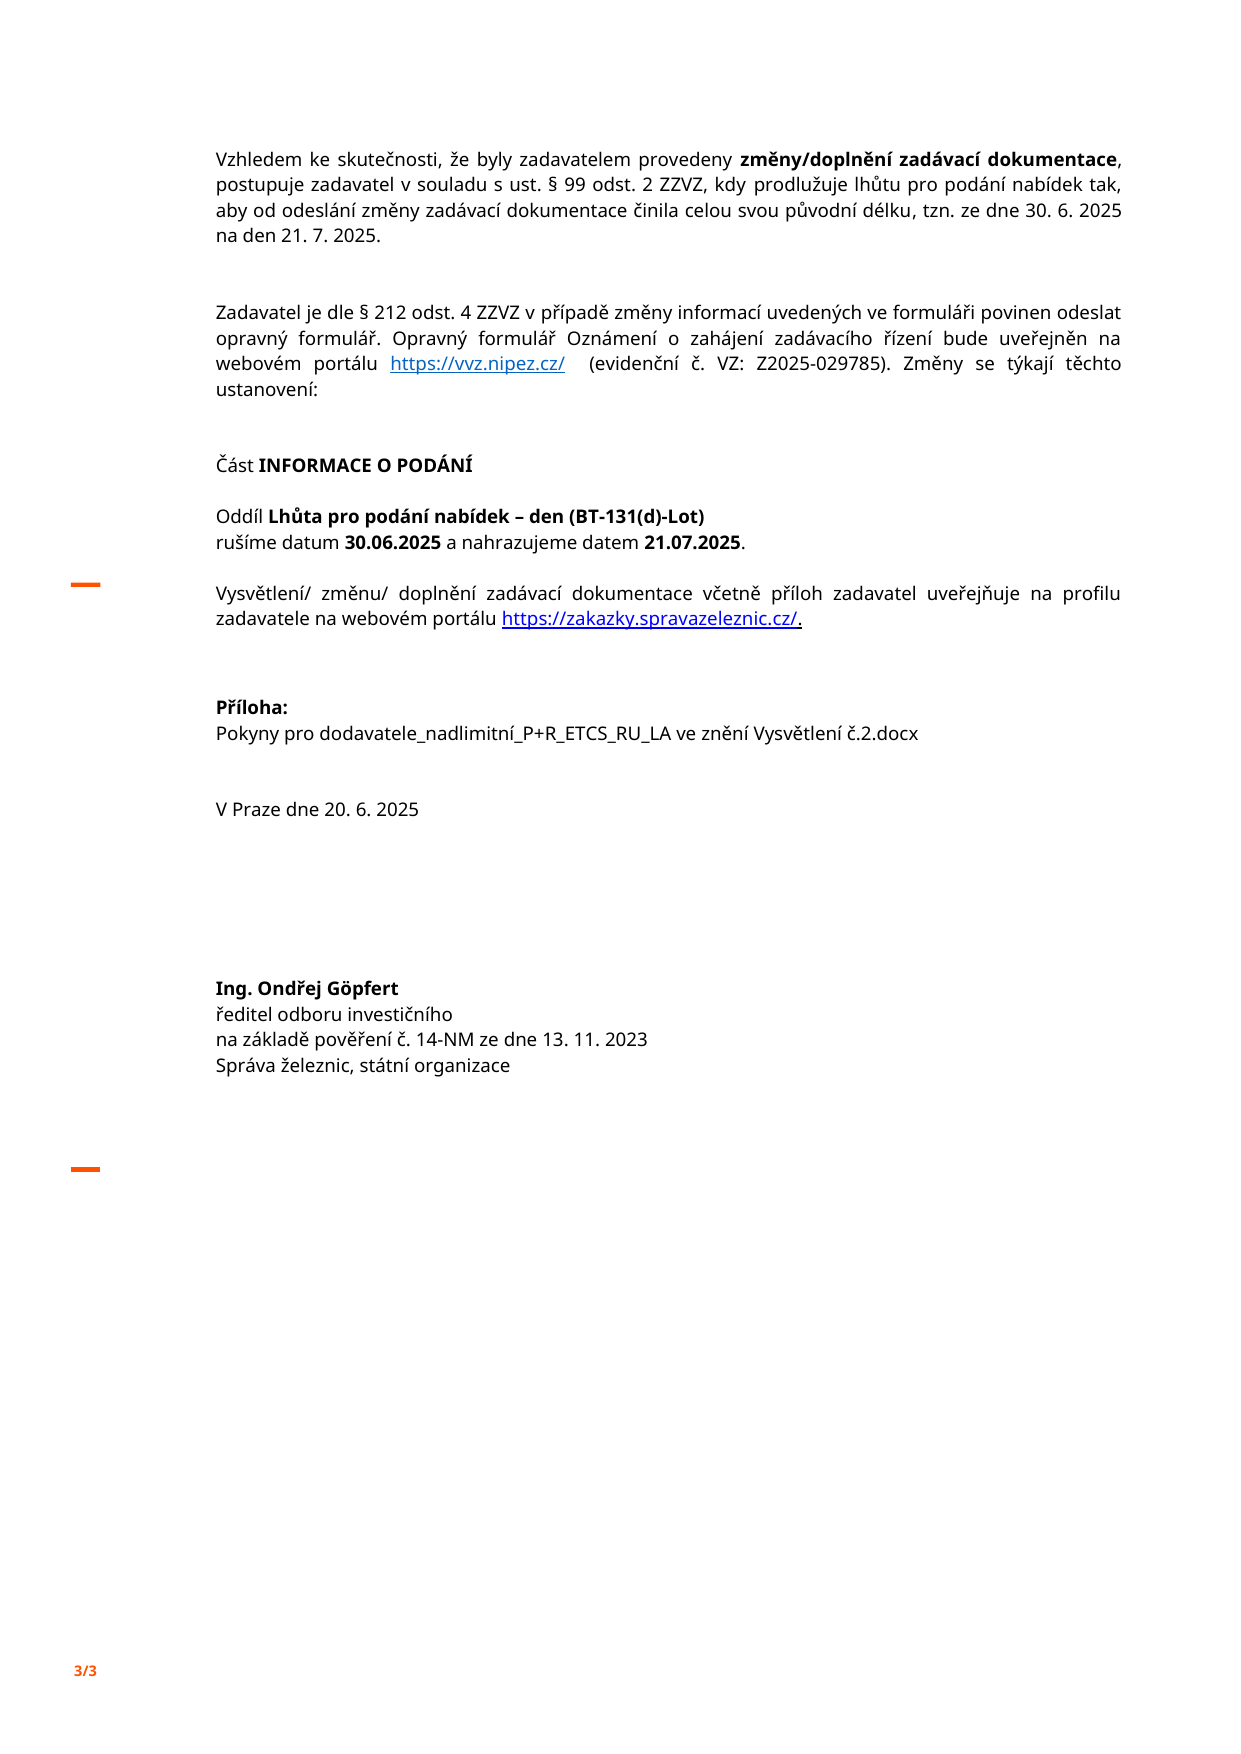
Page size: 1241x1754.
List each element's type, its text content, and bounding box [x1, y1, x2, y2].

text Zadavatel je dle § 212 odst. 4 ZZVZ v případě změny informací uvedených ve formuláři povinen odeslat opravný formulář. Opravný formulář Oznámení o zahájení zadávacího řízení bude uveřejněn na webovém portálu https://vvz.nipez.cz/ (evidenční č. VZ: Z2025-029785). Změny se týkají těchto ustanovení: [216, 299, 1122, 401]
text Vysvětlení/ změnu/ doplnění zadávací dokumentace včetně příloh zadavatel uveřejňuje na profilu zadavatele na webovém portálu https://zakazky.spravazeleznic.cz/. [216, 580, 1122, 631]
text rušíme datum 30.06.2025 a nahrazujeme datem 21.07.2025. [216, 529, 1122, 554]
text Pokyny pro dodavatele_nadlimitní_P+R_ETCS_RU_LA ve znění Vysvětlení č.2.docx [216, 720, 1122, 746]
text Oddíl Lhůta pro podání nabídek – den (BT-131(d)-Lot) [216, 503, 1122, 529]
text Ing. Ondřej Göpfert [216, 975, 1122, 1001]
text Vzhledem ke skutečnosti, že byly zadavatelem provedeny změny/doplnění zadávací dokumentace, postupuje zadavatel v souladu s ust. § 99 odst. 2 ZZVZ, kdy prodlužuje lhůtu pro podání nabídek tak, aby od odeslání změny zadávací dokumentace činila celou svou původní délku, tzn. ze dne 30. 6. 2025 na den 21. 7. 2025. [216, 146, 1122, 248]
text Příloha: [216, 694, 1122, 720]
text na základě pověření č. 14-NM ze dne 13. 11. 2023 [216, 1026, 1122, 1052]
text ředitel odboru investičního [216, 1001, 1122, 1026]
text V Praze dne 20. 6. 2025 [216, 797, 1122, 822]
text Správa železnic, státní organizace [216, 1052, 1122, 1077]
text Část INFORMACE O PODÁNÍ [216, 452, 1122, 478]
